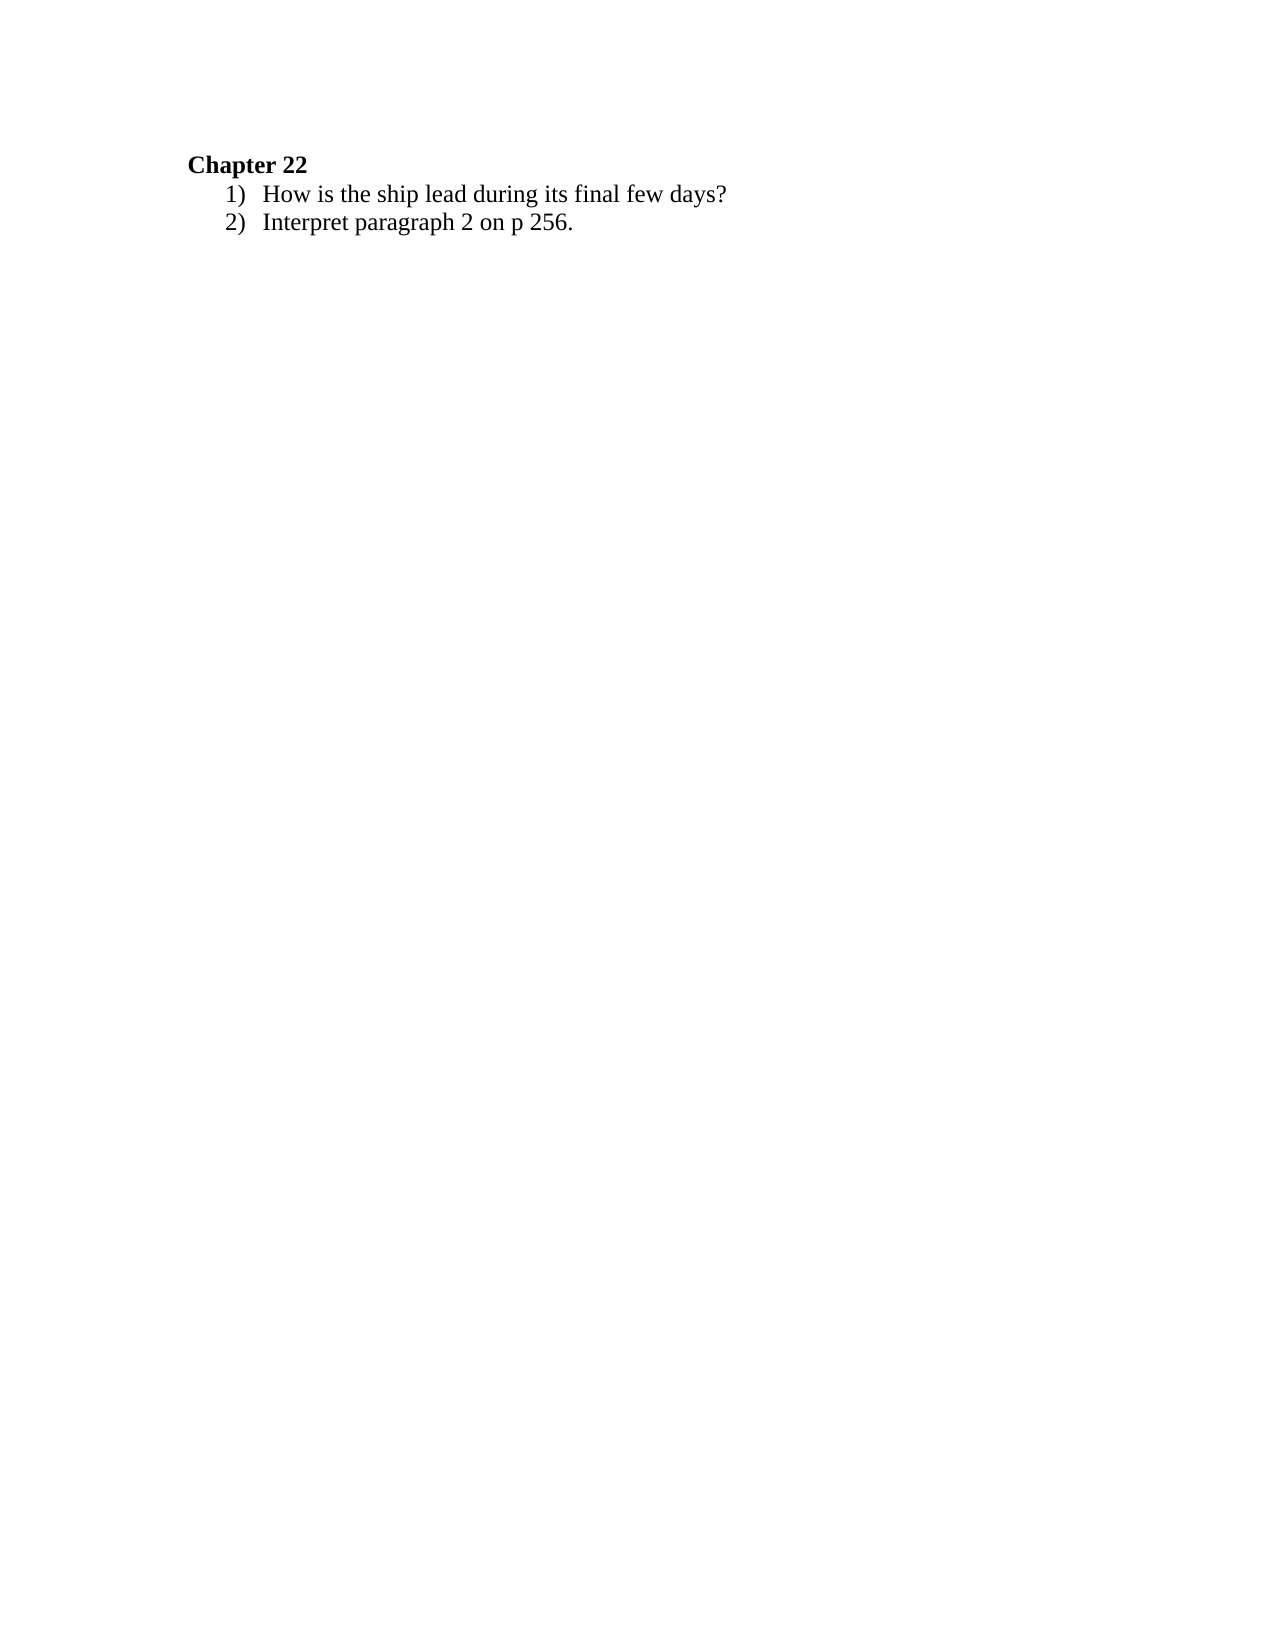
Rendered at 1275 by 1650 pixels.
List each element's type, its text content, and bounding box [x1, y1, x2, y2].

list How is the ship lead during its final few days? [225, 179, 1087, 207]
text Chapter 22 [187, 150, 1087, 179]
list Interpret paragraph 2 on p 256. [225, 207, 1087, 236]
